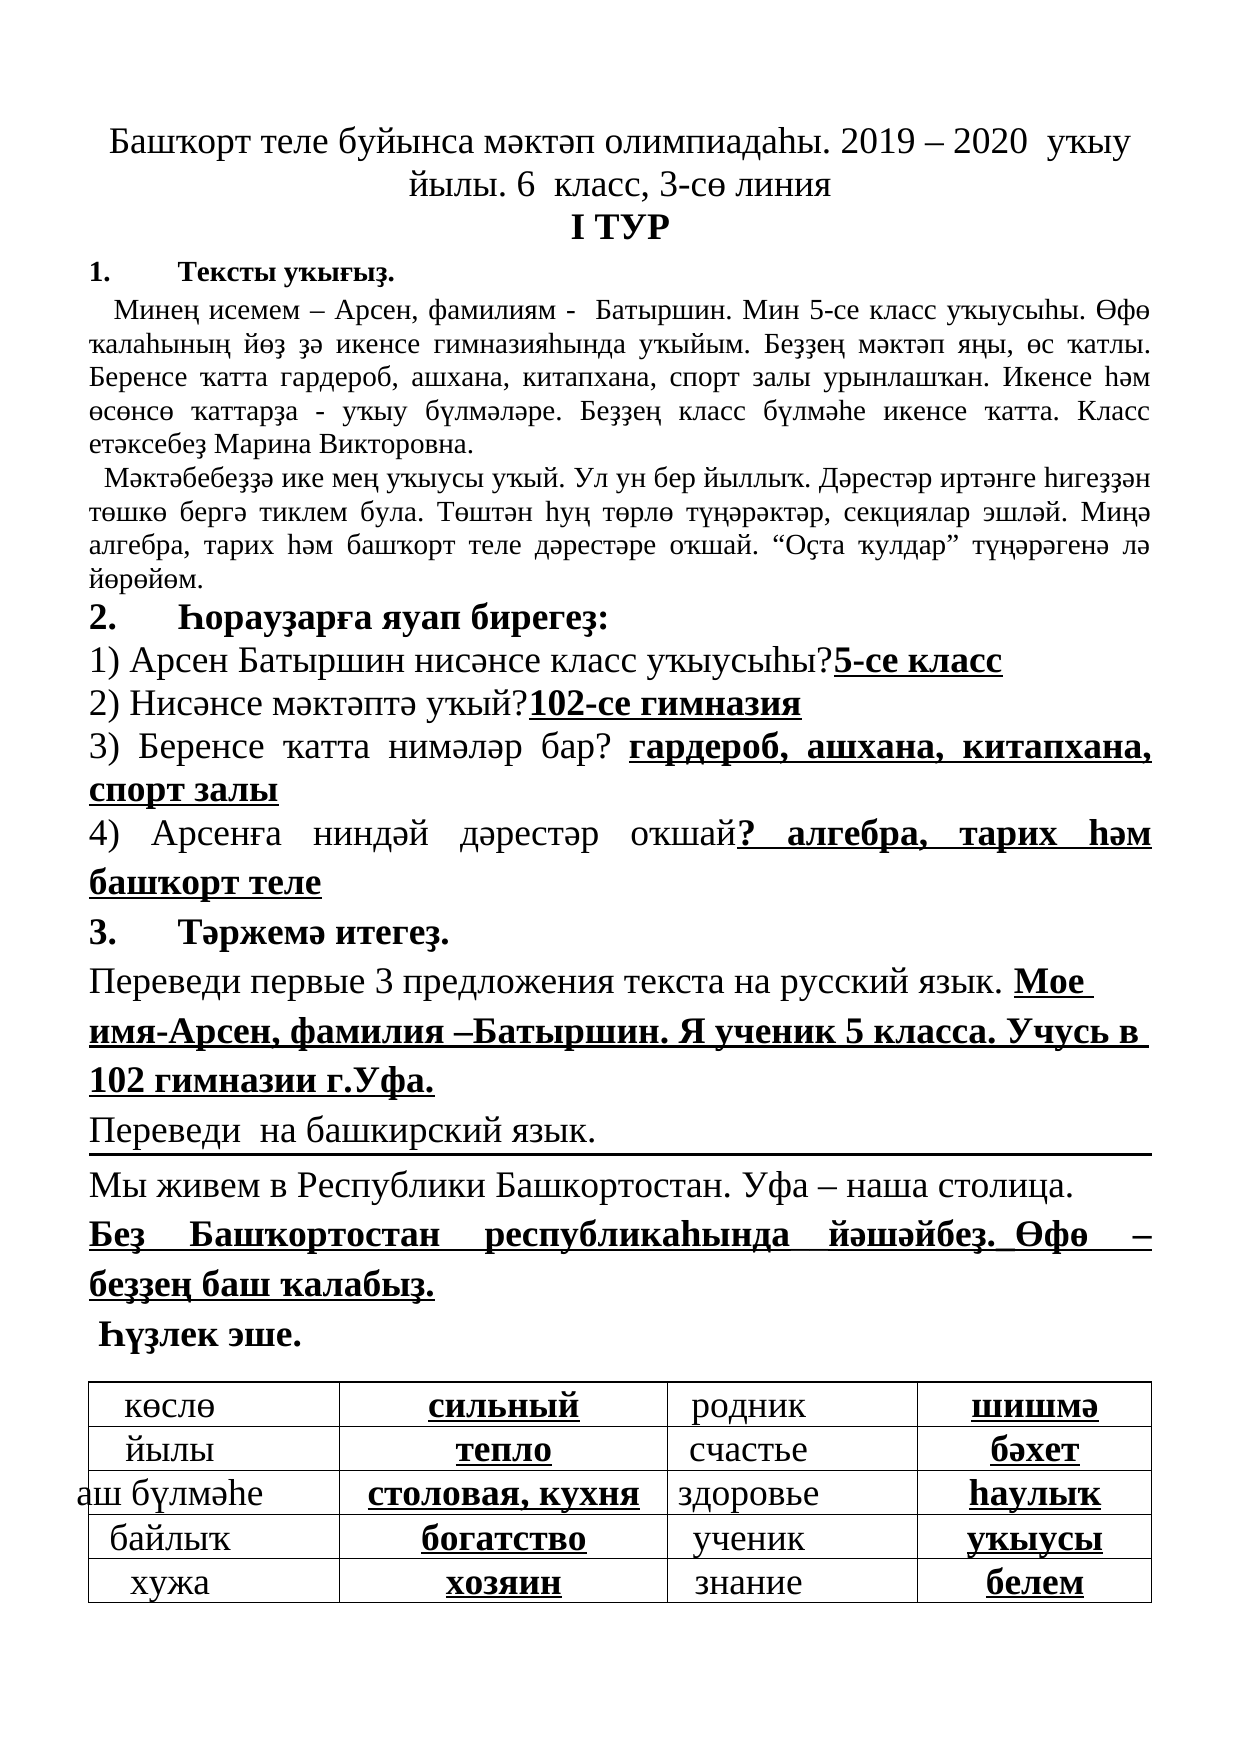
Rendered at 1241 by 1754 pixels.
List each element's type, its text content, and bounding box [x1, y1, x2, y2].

list Һүҙлек эше. [88, 1311, 1152, 1354]
text 1) Арсен Батыршин нисәнсе класс уҡыусыһы?5-се класс [88, 637, 1152, 681]
list Минең исемем – Арсен, фамилиям - Батыршин. Мин 5-се класс уҡыусыһы. Өфө ҡалаһының йөҙ ҙә икенсе гимназияһында уҡыйым. Беҙҙең мәктәп яңы, өс ҡатлы. Беренсе ҡатта гардероб, ашхана, китапхана, спорт залы урынлашҡан. Икенсе һәм өсөнсө ҡаттарҙа - уҡыу бүлмәләре. Беҙҙең класс бүлмәһе икенсе ҡатта. Класс етәксебеҙ Марина Викторовна. [88, 292, 1152, 460]
list Переведи на башкирский язык. [88, 1107, 1152, 1156]
table_cell тепло [340, 1427, 667, 1470]
table_cell хужа [89, 1559, 339, 1602]
table_cell белем [918, 1559, 1151, 1602]
table_header сильный [340, 1383, 667, 1426]
table_cell хозяин [340, 1559, 667, 1602]
table_cell байлыҡ [89, 1515, 339, 1558]
list Беҙ Башҡортостан республикаһында__йәшәйбеҙ._Өфө – беҙҙең баш ҡалабыҙ. [88, 1212, 1152, 1249]
table_cell аш бүлмәһе [89, 1471, 339, 1514]
text 2) Нисәнсе мәктәптә уҡый?102-се гимназия [88, 681, 1152, 724]
list Переведи первые 3 предложения текста на русский язык. Мое имя-Арсен, фамилия –Батыршин. Я ученик 5 класса. Учусь в 102 гимназии г.Уфа. [88, 959, 1152, 1101]
list Тексты уҡығыҙ. [88, 254, 1152, 287]
table_header шишмә [918, 1383, 1151, 1426]
table_cell бәхет [918, 1427, 1151, 1470]
table_cell уҡыусы [918, 1515, 1151, 1558]
table_header көслө [89, 1383, 339, 1426]
table_cell счастье [668, 1427, 917, 1470]
table_cell йылы [89, 1427, 339, 1470]
table_cell здоровье [668, 1471, 917, 1514]
table_cell ученик [668, 1515, 917, 1558]
text Башҡорт теле буйынса мәктәп олимпиадаһы. 2019 – 2020 уҡыу йылы. 6 класс, 3-сө линия [88, 118, 1152, 204]
table_cell һаулыҡ [918, 1471, 1151, 1514]
table_cell знание [668, 1559, 917, 1602]
list Мы живем в Республики Башкортостан. Уфа – наша столица. [88, 1162, 1152, 1205]
text I ТУР [88, 204, 1152, 247]
list Тәржемә итегеҙ. [88, 909, 1152, 952]
table_cell богатство [340, 1515, 667, 1558]
text 4) Арсенға ниндәй дәрестәр оҡшай? алгебра, тарих һәм башҡорт теле [88, 810, 1152, 903]
list Беҙ Башҡортостан республикаһында__йәшәйбеҙ._Өфө – беҙҙең баш ҡалабыҙ. [88, 1250, 1152, 1304]
list Мәктәбебеҙҙә ике мең уҡыусы уҡый. Ул ун бер йыллыҡ. Дәрестәр иртәнге һигеҙҙән төшкө бергә тиклем була. Төштән һуң төрлө түңәрәктәр, секциялар эшләй. Миңә алгебра, тарих һәм башҡорт теле дәрестәре оҡшай. “Оҫта ҡулдар” түңәрәгенә лә йөрөйөм. [88, 460, 1152, 594]
table_header родник [668, 1383, 917, 1426]
text 3) Беренсе ҡатта нимәләр бар? гардероб, ашхана, китапхана, спорт залы [88, 724, 1152, 810]
table_cell столовая, кухня [340, 1471, 667, 1514]
list Һорауҙарға яуап бирегеҙ: [88, 594, 1152, 637]
